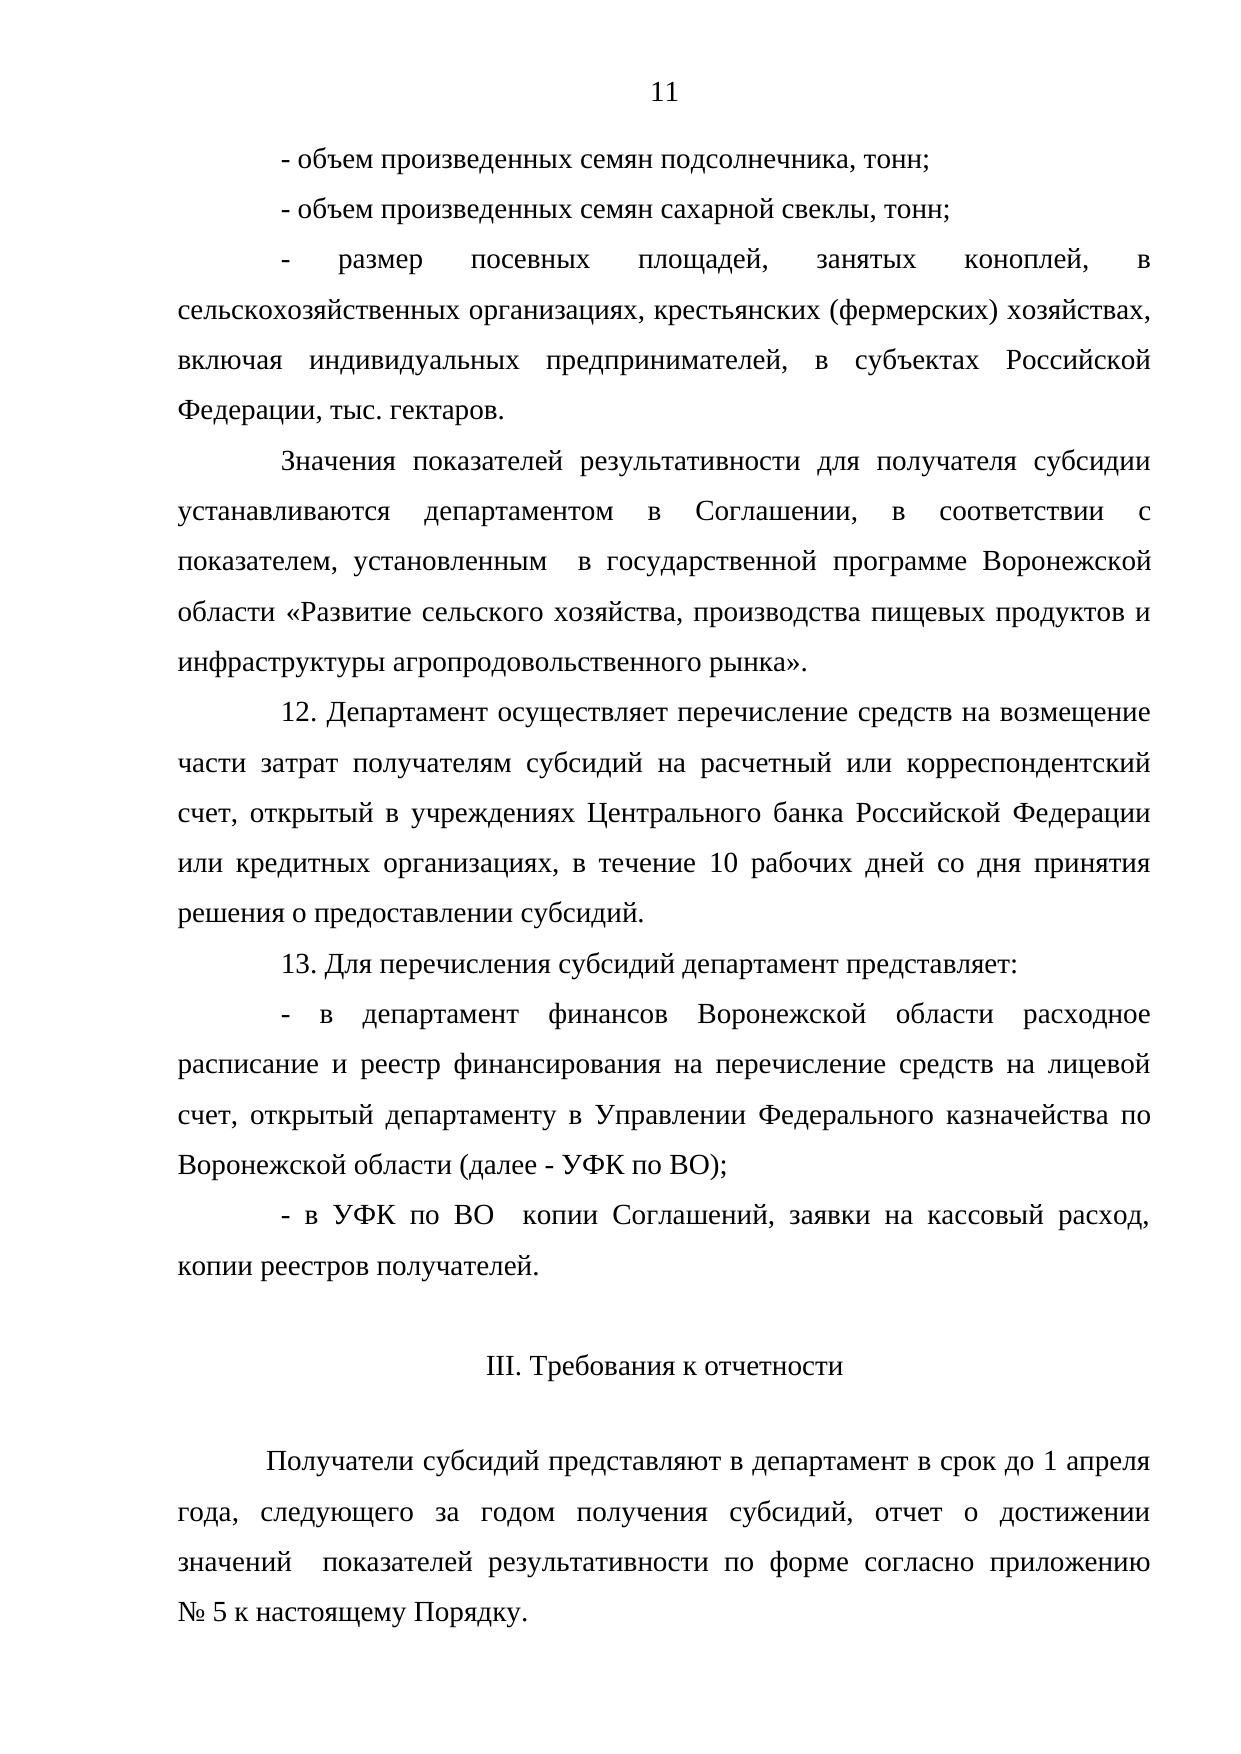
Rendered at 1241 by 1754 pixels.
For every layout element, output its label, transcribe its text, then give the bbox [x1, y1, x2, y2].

text - объем произведенных семян подсолнечника, тонн; [177, 141, 1152, 174]
text Значения показателей результативности для получателя субсидии устанавливаются департаментом в Соглашении, в соответствии с показателем, установленным в государственной программе Воронежской области «Развитие сельского хозяйства, производства пищевых продуктов и инфраструктуры агропродовольственного рынка». [177, 443, 1152, 678]
text 12. Департамент осуществляет перечисление средств на возмещение части затрат получателям субсидий на расчетный или корреспондентский счет, открытый в учреждениях Центрального банка Российской Федерации или кредитных организациях, в течение 10 рабочих дней со дня принятия решения о предоставлении субсидий. [177, 694, 1152, 929]
text Получатели субсидий представляют в департамент в срок до 1 апреля года, следующего за годом получения субсидий, отчет о достижении значений показателей результативности по форме согласно приложению № 5 к настоящему Порядку. [177, 1443, 1152, 1628]
text - в УФК по ВО копии Соглашений, заявки на кассовый расход, копии реестров получателей. [177, 1197, 1152, 1281]
text - размер посевных площадей, занятых коноплей, в сельскохозяйственных организациях, крестьянских (фермерских) хозяйствах, включая индивидуальных предпринимателей, в субъектах Российской Федерации, тыс. гектаров. [177, 242, 1152, 426]
text - в департамент финансов Воронежской области расходное расписание и реестр финансирования на перечисление средств на лицевой счет, открытый департаменту в Управлении Федерального казначейства по Воронежской области (далее - УФК по ВО); [177, 996, 1152, 1181]
text 13. Для перечисления субсидий департамент представляет: [177, 946, 1152, 979]
text - объем произведенных семян сахарной свеклы, тонн; [177, 191, 1152, 225]
text III. Требования к отчетности [177, 1348, 1152, 1382]
